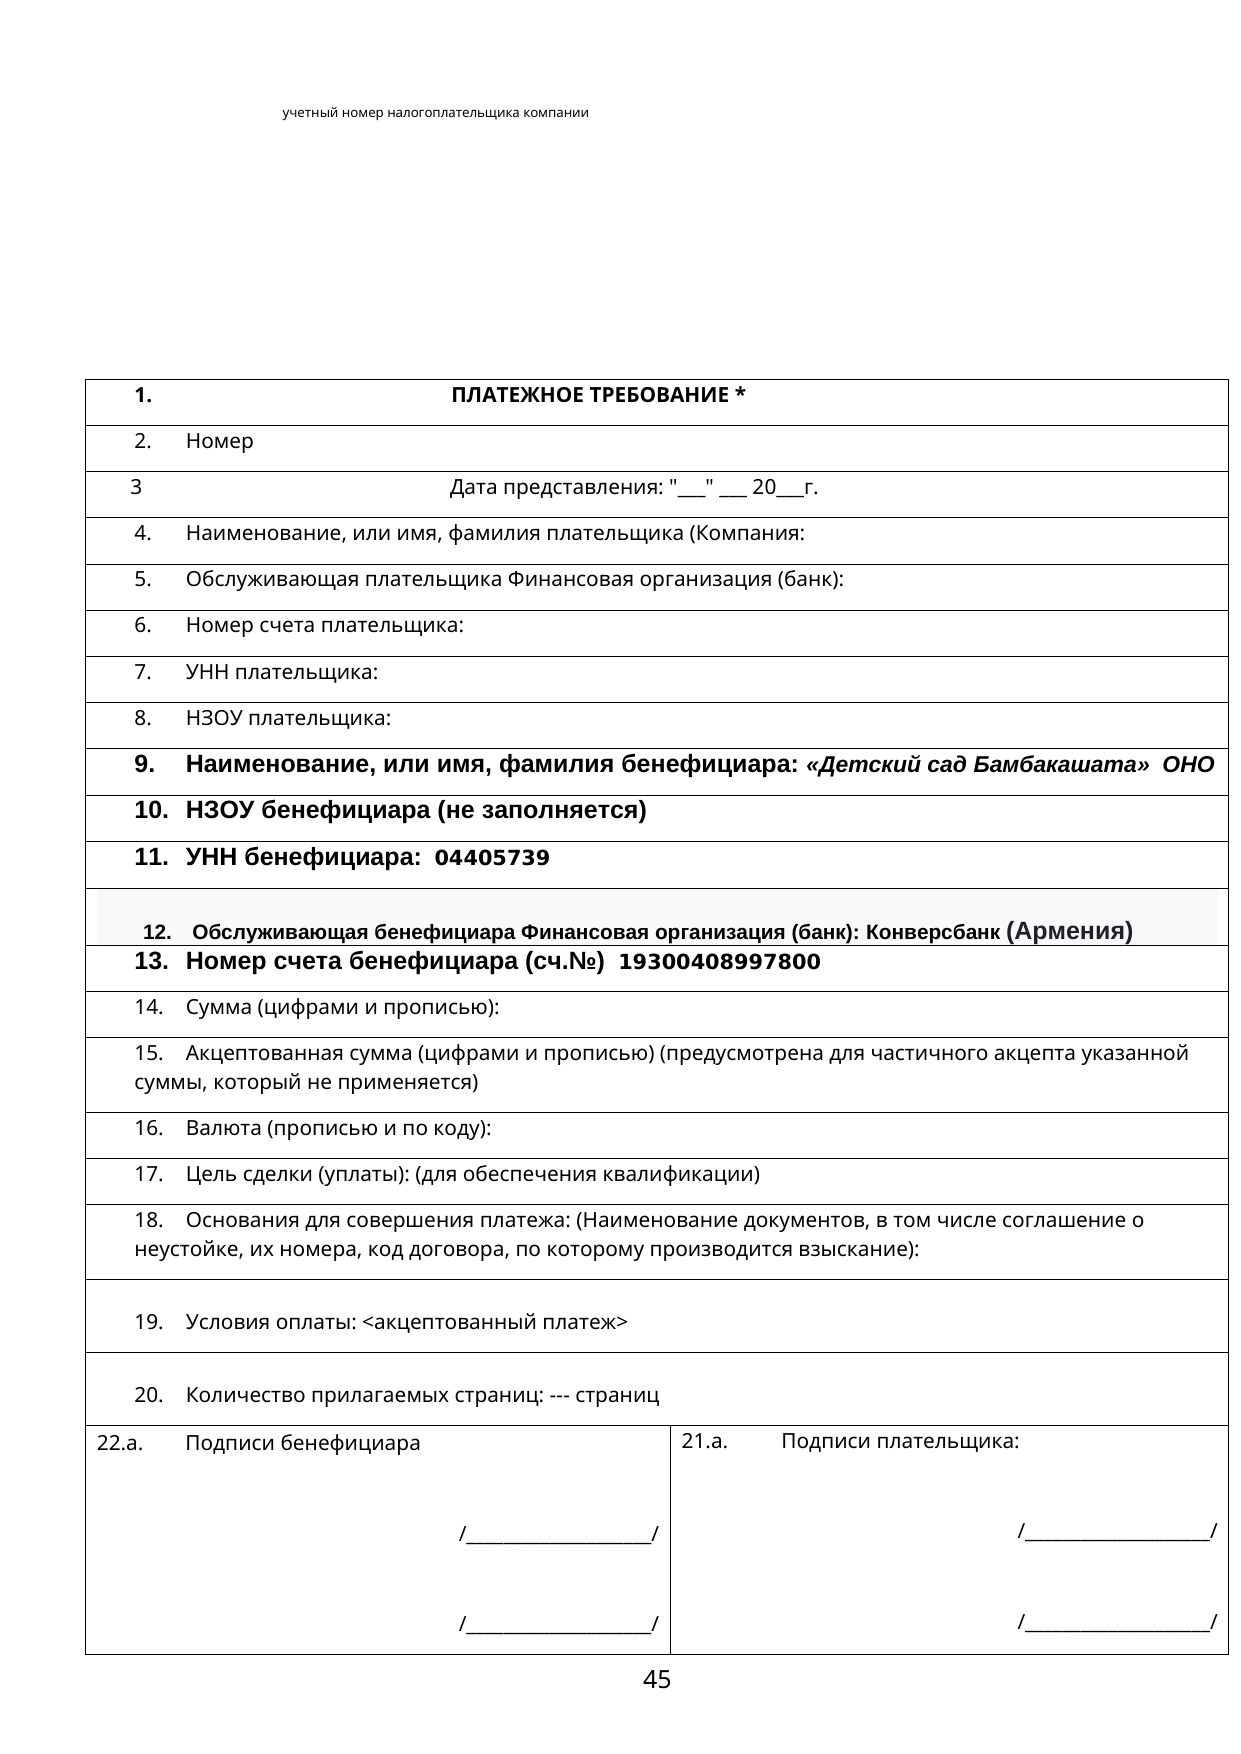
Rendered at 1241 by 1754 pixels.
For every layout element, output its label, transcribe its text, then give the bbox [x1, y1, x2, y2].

table_cell 3 Дата представления: "___" ___ 20___г. [86, 472, 1228, 517]
table_cell 20. Количество прилагаемых страниц: --- страниц [86, 1353, 1228, 1425]
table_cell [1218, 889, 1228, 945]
table_cell 13. Номер счета бенефициара (сч.№) 19300408997800 [86, 946, 1228, 991]
table_cell 17. Цель сделки (уплаты): (для обеспечения квалификации) [86, 1159, 1228, 1204]
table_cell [86, 1426, 670, 1654]
table_cell 9. Наименование, или имя, фамилия бенефициара: «Детский сад Бамбакашата» ОНО [86, 749, 1228, 794]
table_cell 18. Основания для совершения платежа: (Наименование документов, в том числе соглашение о неустойке, их номера, код договора, по которому производится взыскание): [86, 1205, 1228, 1279]
table_cell 6. Номер счета плательщика: [86, 611, 1228, 656]
table_cell 10. НЗОУ бенефициара (не заполняется) [86, 796, 1228, 841]
table_cell 4. Наименование, или имя, фамилия плательщика (Компания: [86, 518, 1228, 563]
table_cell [671, 1426, 1228, 1654]
table_cell 15. Акцептованная сумма (цифрами и прописью) (предусмотрена для частичного акцепта указанной суммы, который не применяется) [86, 1038, 1228, 1112]
text учетный номер налогоплательщика компании [148, 103, 724, 135]
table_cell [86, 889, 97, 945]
table_cell 16. Валюта (прописью и по коду): [86, 1113, 1228, 1158]
table_cell 7. УНН плательщика: [86, 657, 1228, 702]
table_cell 19. Условия оплаты: <акцептованный платеж> [86, 1280, 1228, 1352]
table_cell 14. Сумма (цифрами и прописью): [86, 992, 1228, 1037]
table_cell 5. Обслуживающая плательщика Финансовая организация (банк): [86, 565, 1228, 609]
table_header 1. ПЛАТЕЖНОЕ ТРЕБОВАНИЕ * [86, 380, 1228, 425]
table_cell 8. НЗОУ плательщика: [86, 703, 1228, 748]
table_cell 2. Номер [86, 426, 1228, 471]
table_cell 11. УНН бенефициара: 04405739 [86, 842, 1228, 887]
